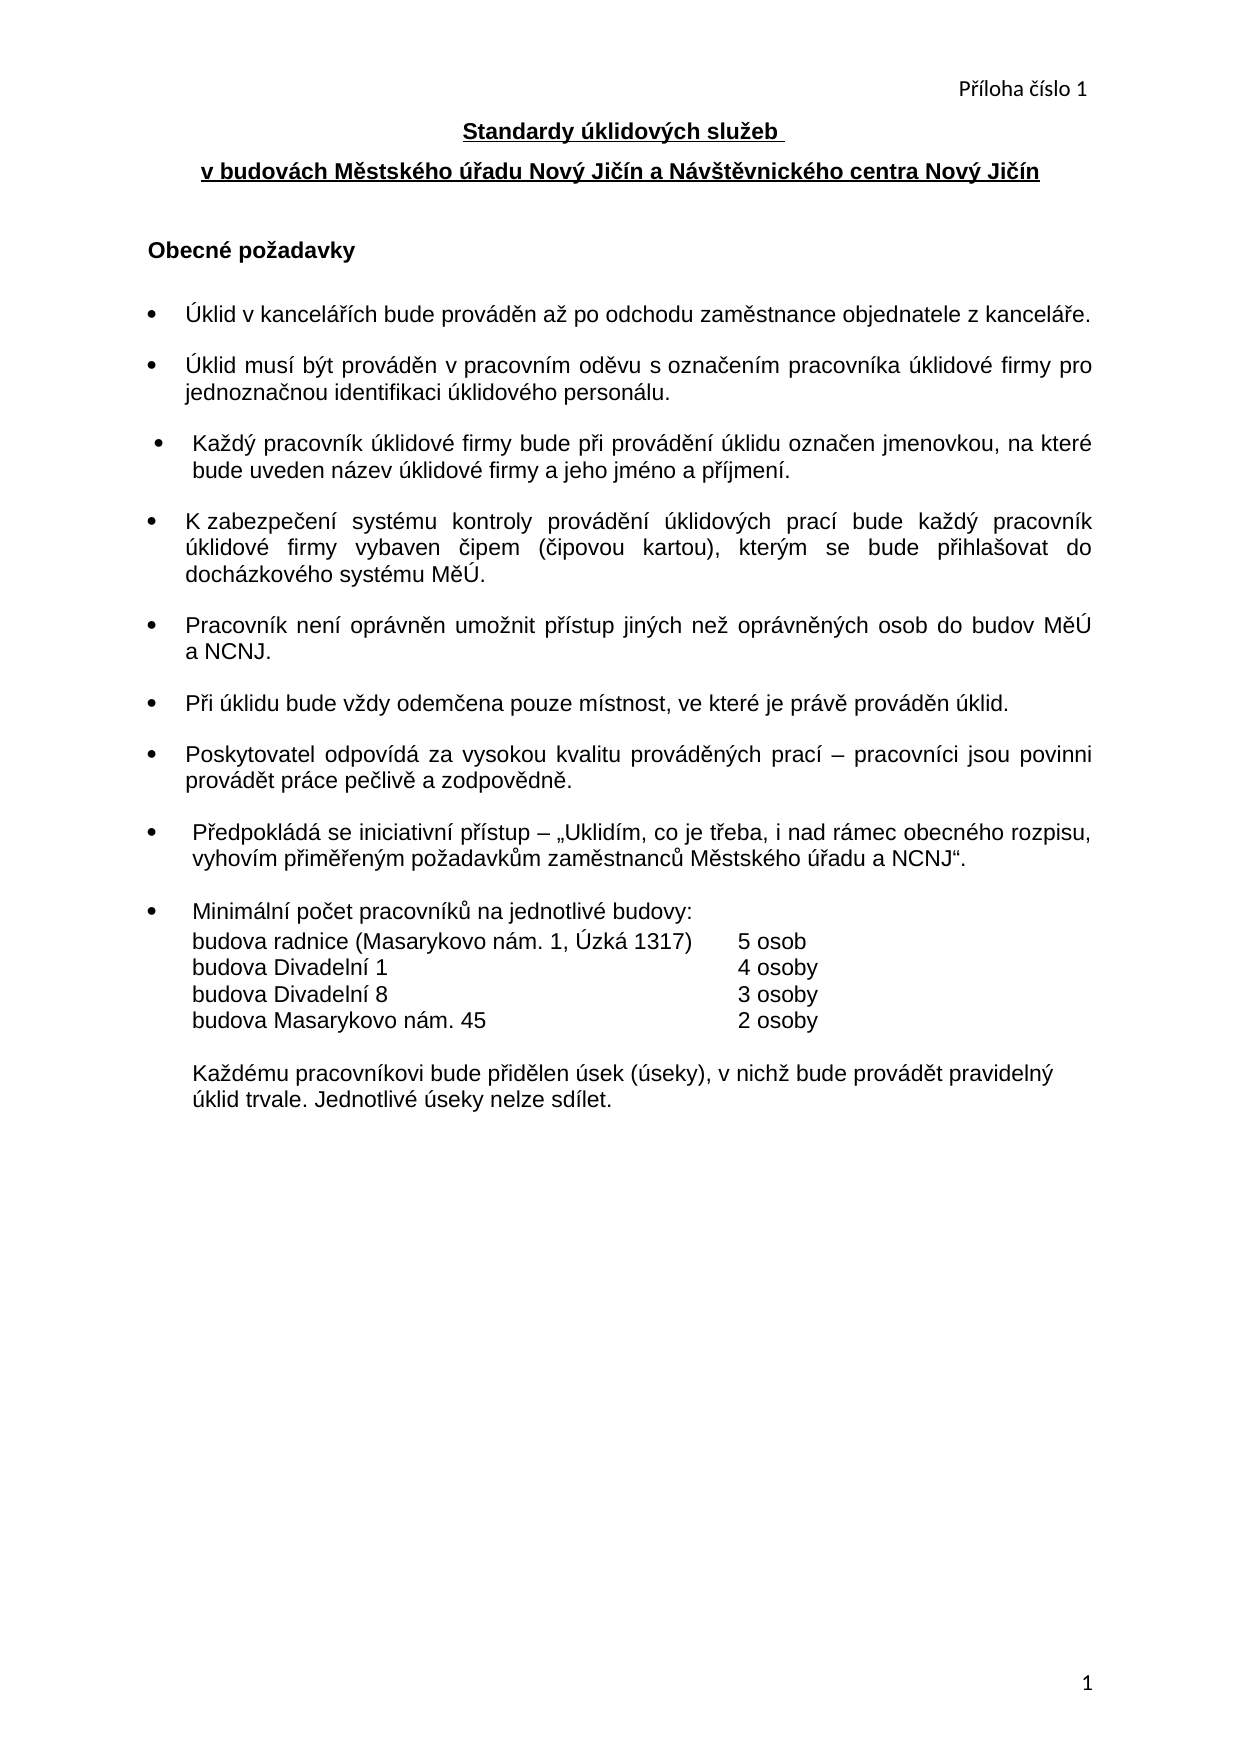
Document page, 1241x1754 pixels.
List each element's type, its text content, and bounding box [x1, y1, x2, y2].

text v budovách Městského úřadu Nový Jičín a Návštěvnického centra Nový Jičín [148, 158, 1093, 184]
list Každý pracovník úklidové firmy bude při provádění úklidu označen jmenovkou, na které bude uveden název úklidové firmy a jeho jméno a příjmení. [154, 430, 1093, 483]
list Každému pracovníkovi bude přidělen úsek (úseky), v nichž bude provádět pravidelný úklid trvale. Jednotlivé úseky nelze sdílet. [192, 1060, 1093, 1112]
list Poskytovatel odpovídá za vysokou kvalitu prováděných prací – pracovníci jsou povinni provádět práce pečlivě a zodpovědně. [148, 741, 1093, 794]
list budova Masarykovo nám. 45 2 osoby [192, 1007, 1093, 1033]
list Minimální počet pracovníků na jednotlivé budovy: [148, 898, 1093, 924]
text Standardy úklidových služeb [148, 118, 1093, 144]
text Obecné požadavky [148, 237, 1093, 263]
list Při úklidu bude vždy odemčena pouze místnost, ve které je právě prováděn úklid. [148, 690, 1093, 716]
list budova radnice (Masarykovo nám. 1, Úzká 1317) 5 osob [192, 928, 1093, 954]
list K zabezpečení systému kontroly provádění úklidových prací bude každý pracovník úklidové firmy vybaven čipem (čipovou kartou), kterým se bude přihlašovat do docházkového systému MěÚ. [148, 508, 1093, 587]
list budova Divadelní 8 3 osoby [192, 981, 1093, 1007]
list Pracovník není oprávněn umožnit přístup jiných než oprávněných osob do budov MěÚ a NCNJ. [148, 612, 1093, 665]
list Úklid v kancelářích bude prováděn až po odchodu zaměstnance objednatele z kanceláře. [148, 301, 1093, 327]
list Úklid musí být prováděn v pracovním oděvu s označením pracovníka úklidové firmy pro jednoznačnou identifikaci úklidového personálu. [148, 352, 1093, 405]
list Předpokládá se iniciativní přístup – „Uklidím, co je třeba, i nad rámec obecného rozpisu, vyhovím přiměřeným požadavkům zaměstnanců Městského úřadu a NCNJ“. [148, 819, 1093, 871]
list budova Divadelní 1 4 osoby [192, 954, 1093, 981]
